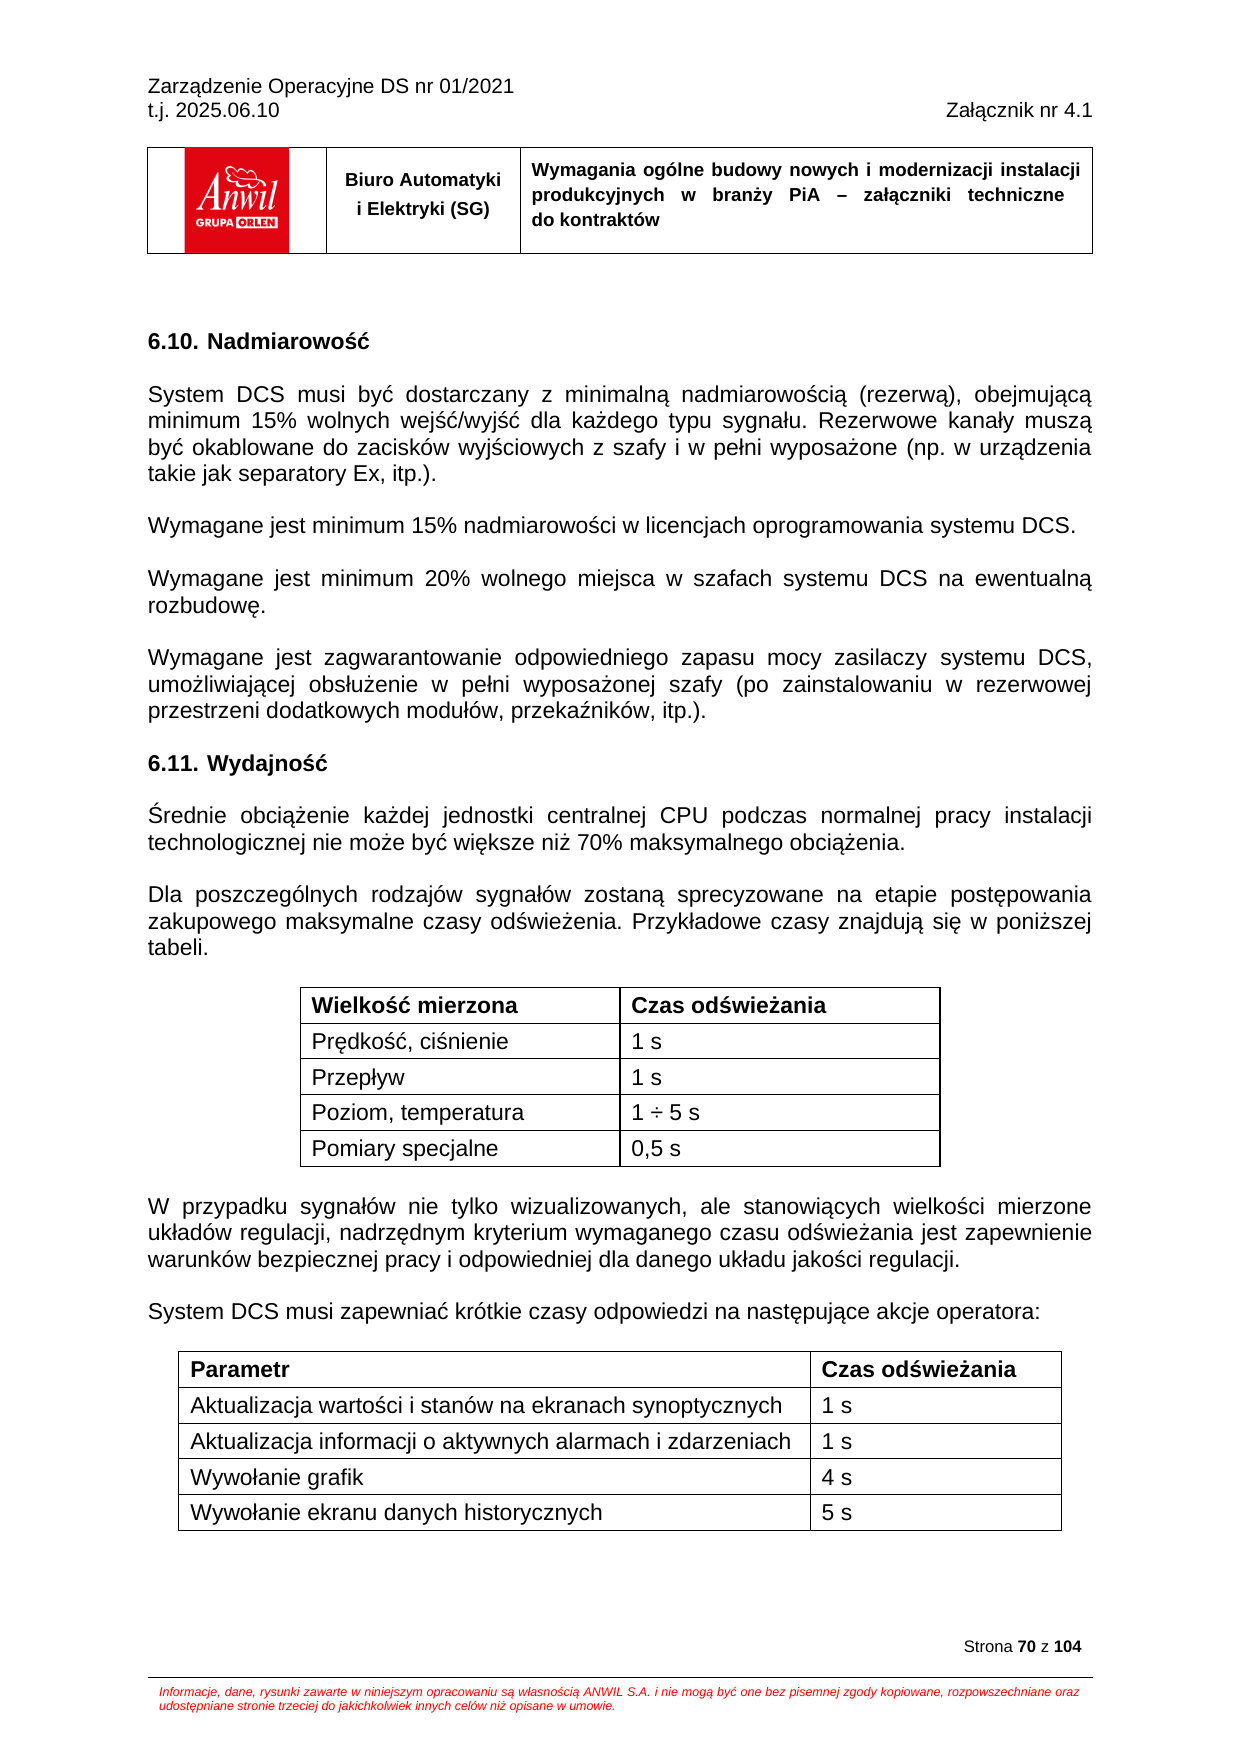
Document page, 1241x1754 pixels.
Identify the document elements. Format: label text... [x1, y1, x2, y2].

table_cell 1 s [621, 1024, 939, 1058]
subtitle Nadmiarowość [148, 328, 1092, 354]
table_cell 0,5 s [621, 1131, 939, 1166]
table_cell Aktualizacja wartości i stanów na ekranach synoptycznych [179, 1388, 810, 1422]
table_cell Wywołanie grafik [179, 1459, 810, 1494]
text Średnie obciążenie każdej jednostki centralnej CPU podczas normalnej pracy instalacji technologicznej nie może być większe niż 70% maksymalnego obciążenia. [148, 802, 1092, 855]
table_cell 5 s [811, 1495, 1061, 1530]
table_cell Aktualizacja informacji o aktywnych alarmach i zdarzeniach [179, 1424, 810, 1458]
table_cell 1 s [811, 1388, 1061, 1422]
table_cell Przepływ [301, 1059, 619, 1094]
table_cell Pomiary specjalne [301, 1131, 619, 1166]
table_cell Prędkość, ciśnienie [301, 1024, 619, 1058]
table_cell 1 ÷ 5 s [621, 1095, 939, 1130]
table_cell 1 s [621, 1059, 939, 1094]
table_header Czas odświeżania [621, 988, 939, 1023]
table_cell Wywołanie ekranu danych historycznych [179, 1495, 810, 1530]
table_cell 4 s [811, 1459, 1061, 1494]
table_header Czas odświeżania [811, 1352, 1061, 1387]
text System DCS musi zapewniać krótkie czasy odpowiedzi na następujące akcje operatora: [148, 1298, 1092, 1325]
text Wymagane jest minimum 15% nadmiarowości w licencjach oprogramowania systemu DCS. [148, 512, 1092, 539]
table_header Parametr [179, 1352, 810, 1387]
text System DCS musi być dostarczany z minimalną nadmiarowością (rezerwą), obejmującą minimum 15% wolnych wejść/wyjść dla każdego typu sygnału. Rezerwowe kanały muszą być okablowane do zacisków wyjściowych z szafy i w pełni wyposażone (np. w urządzenia takie jak separatory Ex, itp.). [148, 381, 1092, 486]
text W przypadku sygnałów nie tylko wizualizowanych, ale stanowiących wielkości mierzone układów regulacji, nadrzędnym kryterium wymaganego czasu odświeżania jest zapewnienie warunków bezpiecznej pracy i odpowiedniej dla danego układu jakości regulacji. [148, 1193, 1092, 1272]
text Wymagane jest zagwarantowanie odpowiedniego zapasu mocy zasilaczy systemu DCS, umożliwiającej obsłużenie w pełni wyposażonej szafy (po zainstalowaniu w rezerwowej przestrzeni dodatkowych modułów, przekaźników, itp.). [148, 644, 1092, 723]
table_cell 1 s [811, 1424, 1061, 1458]
subtitle Wydajność [148, 750, 1092, 776]
text Wymagane jest minimum 20% wolnego miejsca w szafach systemu DCS na ewentualną rozbudowę. [148, 565, 1092, 618]
picture [184, 147, 290, 253]
text Dla poszczególnych rodzajów sygnałów zostaną sprecyzowane na etapie postępowania zakupowego maksymalne czasy odświeżenia. Przykładowe czasy znajdują się w poniższej tabeli. [148, 881, 1092, 961]
table_header Wielkość mierzona [301, 988, 619, 1023]
table_cell Poziom, temperatura [301, 1095, 619, 1130]
